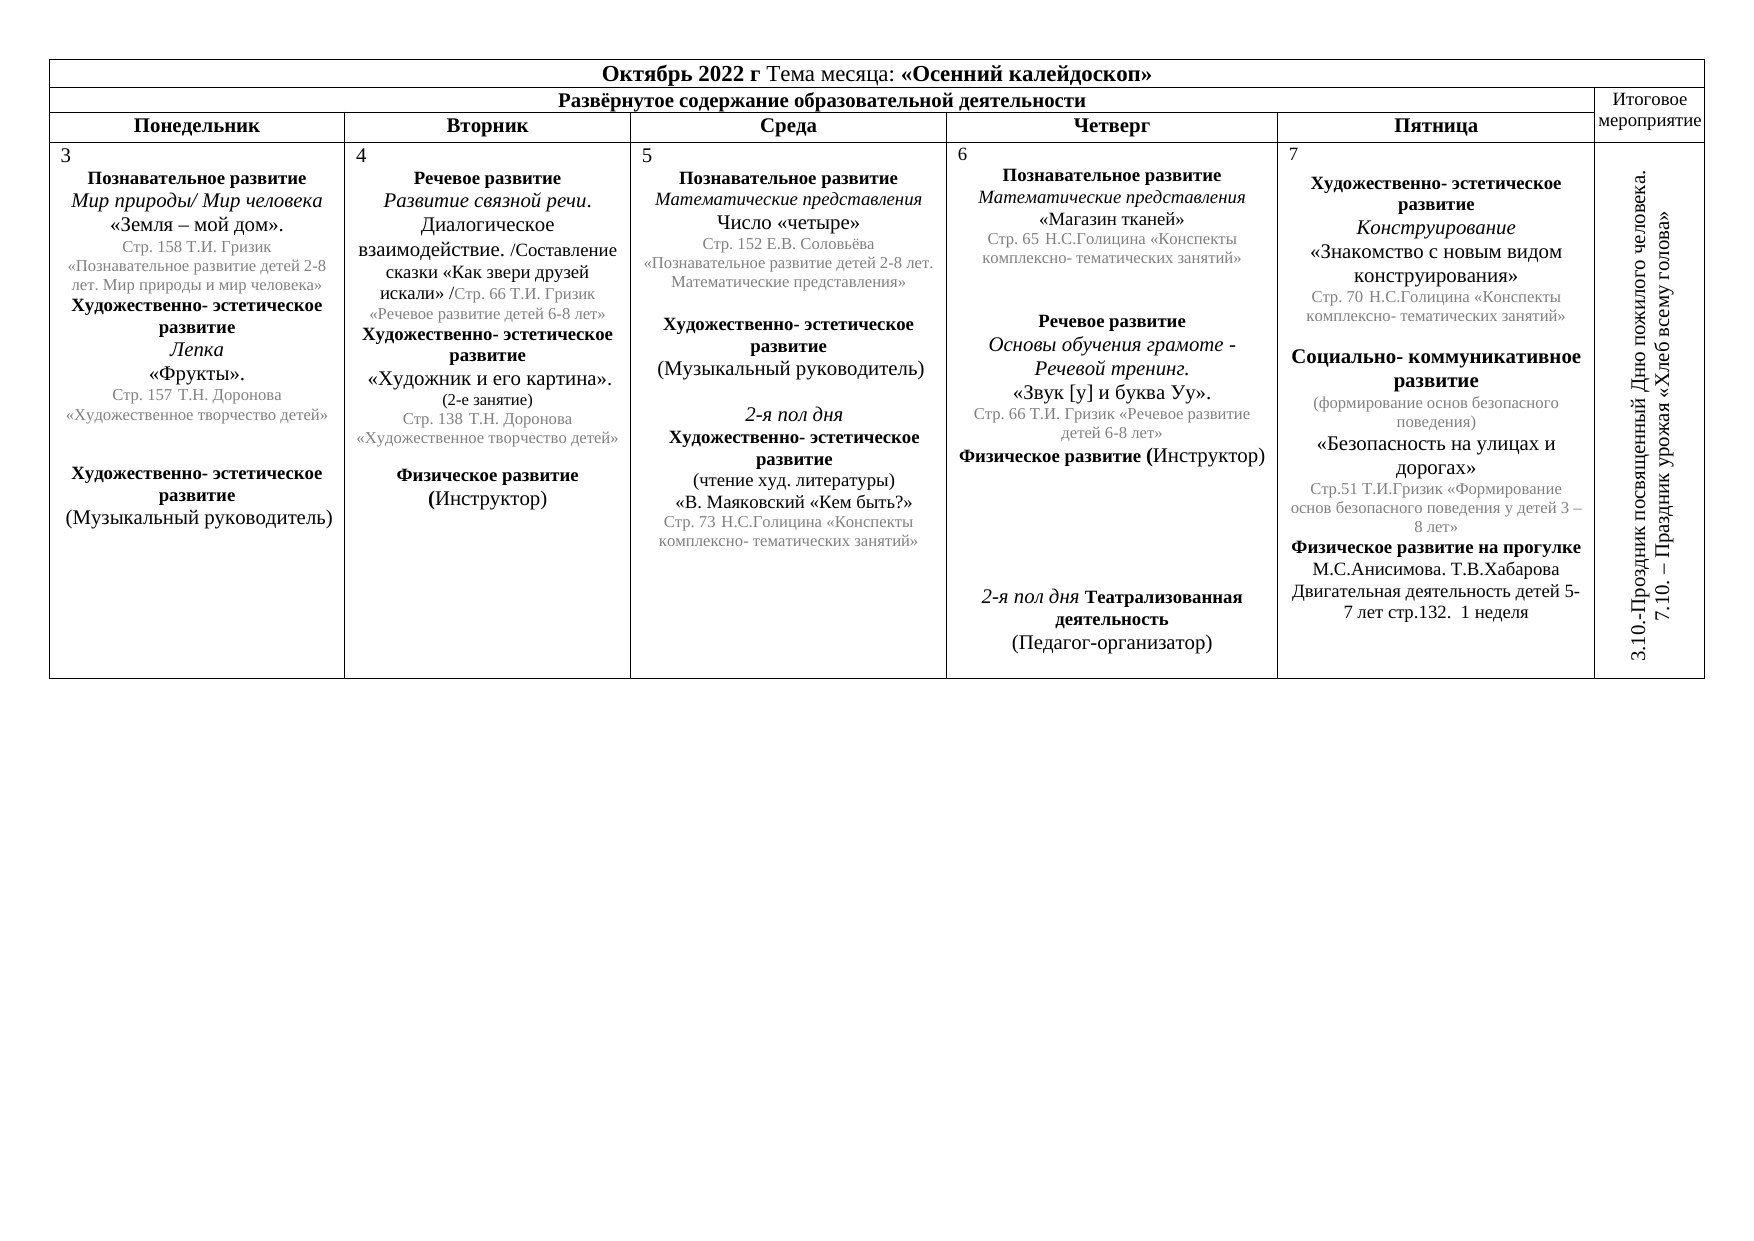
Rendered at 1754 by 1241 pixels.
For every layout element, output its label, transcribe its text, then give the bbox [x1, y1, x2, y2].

table_cell 6 Познавательное развитие Математические представления «Магазин тканей» Стр. 65 Н.С.Голицина «Конспекты комплексно- тематических занятий» Речевое развитие Основы обучения грамоте - Речевой тренинг. «Звук [у] и буква Уу». Стр. 66 Т.И. Гризик «Речевое развитие детей 6-8 лет» Физическое развитие (Инструктор) 2-я пол дня Театрализованная деятельность (Педагог-организатор) [947, 143, 1277, 678]
table_cell 4 Речевое развитие Развитие связной речи. Диалогическое взаимодействие. /Составление сказки «Как звери друзей искали» /Стр. 66 Т.И. Гризик «Речевое развитие детей 6-8 лет» Художественно- эстетическое развитие «Художник и его картина». (2-е занятие) Стр. 138 Т.Н. Доронова «Художественное творчество детей» Физическое развитие (Инструктор) [345, 143, 630, 678]
table_cell Пятница [1278, 113, 1594, 142]
table_cell Вторник [345, 113, 630, 142]
table_cell Понедельник [50, 113, 344, 142]
table_cell 7 Художественно- эстетическое развитие Конструирование «Знакомство с новым видом конструирования» Стр. 70 Н.С.Голицина «Конспекты комплексно- тематических занятий» Социально- коммуникативное развитие (формирование основ безопасного поведения) «Безопасность на улицах и дорогах» Стр.51 Т.И.Гризик «Формирование основ безопасного поведения у детей 3 – 8 лет» Физическое развитие на прогулке М.С.Анисимова. Т.В.Хабарова Двигательная деятельность детей 5-7 лет стр.132. 1 неделя [1278, 143, 1594, 678]
table_cell Итоговое мероприятие [1595, 88, 1704, 142]
table_cell 3.10.-Проздник посвященный Дню пожилого человека. 7.10. – Праздник урожая «Хлеб всему голова» [1595, 143, 1704, 678]
table_header Октябрь 2022 г Тема месяца: «Осенний калейдоскоп» [50, 60, 1704, 87]
table_cell 3 Познавательное развитие Мир природы/ Мир человека «Земля – мой дом». Стр. 158 Т.И. Гризик «Познавательное развитие детей 2-8 лет. Мир природы и мир человека» Художественно- эстетическое развитие Лепка «Фрукты». Стр. 157 Т.Н. Доронова «Художественное творчество детей» Художественно- эстетическое развитие (Музыкальный руководитель) [50, 143, 344, 678]
table_cell 5 Познавательное развитие Математические представления Число «четыре» Стр. 152 Е.В. Соловьёва «Познавательное развитие детей 2-8 лет. Математические представления» Художественно- эстетическое развитие (Музыкальный руководитель) 2-я пол дня Художественно- эстетическое развитие (чтение худ. литературы) «В. Маяковский «Кем быть?» Стр. 73 Н.С.Голицина «Конспекты комплексно- тематических занятий» [631, 143, 946, 678]
table_cell Среда [631, 113, 946, 142]
table_cell Четверг [947, 113, 1277, 142]
table_cell Развёрнутое содержание образовательной деятельности [50, 88, 1594, 112]
